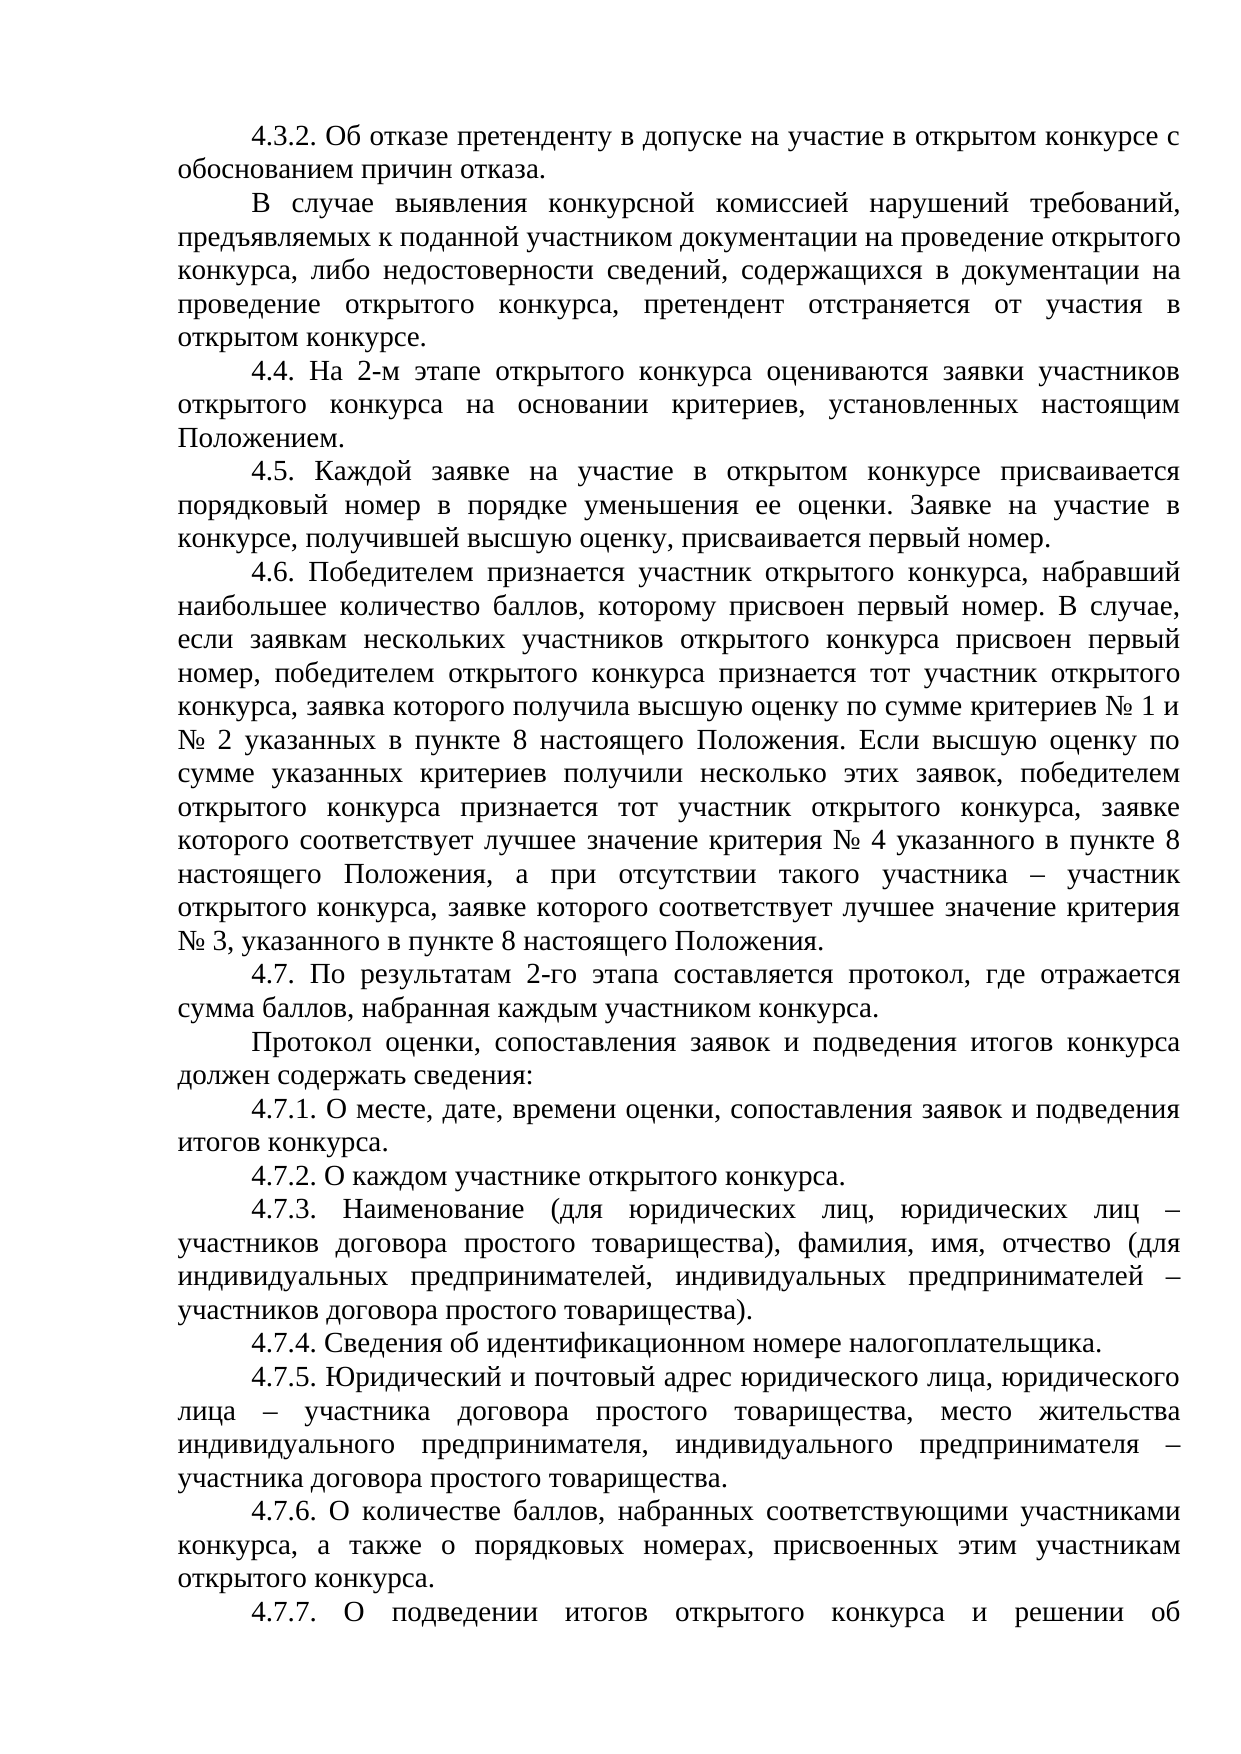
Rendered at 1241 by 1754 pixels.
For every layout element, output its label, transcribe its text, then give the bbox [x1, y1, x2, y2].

text 4.7. По результатам 2-го этапа составляется протокол, где отражается сумма баллов, набранная каждым участником конкурса. [177, 957, 1181, 1024]
text 4.7.4. Сведения об идентификационном номере налогоплательщика. [177, 1326, 1181, 1359]
text 4.4. На 2-м этапе открытого конкурса оцениваются заявки участников открытого конкурса на основании критериев, установленных настоящим Положением. [177, 353, 1181, 453]
text 4.7.2. О каждом участнике открытого конкурса. [177, 1158, 1181, 1191]
text В случае выявления конкурсной комиссией нарушений требований, предъявляемых к поданной участником документации на проведение открытого конкурса, либо недостоверности сведений, содержащихся в документации на проведение открытого конкурса, претендент отстраняется от участия в открытом конкурсе. [177, 185, 1181, 353]
text 4.5. Каждой заявке на участие в открытом конкурсе присваивается порядковый номер в порядке уменьшения ее оценки. Заявке на участие в конкурсе, получившей высшую оценку, присваивается первый номер. [177, 453, 1181, 554]
text 4.6. Победителем признается участник открытого конкурса, набравший наибольшее количество баллов, которому присвоен первый номер. В случае, если заявкам нескольких участников открытого конкурса присвоен первый номер, победителем открытого конкурса признается тот участник открытого конкурса, заявка которого получила высшую оценку по сумме критериев № 1 и № 2 указанных в пункте 8 настоящего Положения. Если высшую оценку по сумме указанных критериев получили несколько этих заявок, победителем открытого конкурса признается тот участник открытого конкурса, заявке которого соответствует лучшее значение критерия № 4 указанного в пункте 8 настоящего Положения, а при отсутствии такого участника – участник открытого конкурса, заявке которого соответствует лучшее значение критерия № 3, указанного в пункте 8 настоящего Положения. [177, 554, 1181, 957]
text 4.3.2. Об отказе претенденту в допуске на участие в открытом конкурсе с обоснованием причин отказа. [177, 118, 1181, 185]
text Протокол оценки, сопоставления заявок и подведения итогов конкурса должен содержать сведения: [177, 1024, 1181, 1091]
text 4.7.5. Юридический и почтовый адрес юридического лица, юридического лица – участника договора простого товарищества, место жительства индивидуального предпринимателя, индивидуального предпринимателя – участника договора простого товарищества. [177, 1359, 1181, 1493]
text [177, 1594, 1181, 1627]
text 4.7.6. О количестве баллов, набранных соответствующими участниками конкурса, а также о порядковых номерах, присвоенных этим участникам открытого конкурса. [177, 1493, 1181, 1594]
text 4.7.1. О месте, дате, времени оценки, сопоставления заявок и подведения итогов конкурса. [177, 1091, 1181, 1158]
text 4.7.3. Наименование (для юридических лиц, юридических лиц – участников договора простого товарищества), фамилия, имя, отчество (для индивидуальных предпринимателей, индивидуальных предпринимателей – участников договора простого товарищества). [177, 1191, 1181, 1326]
